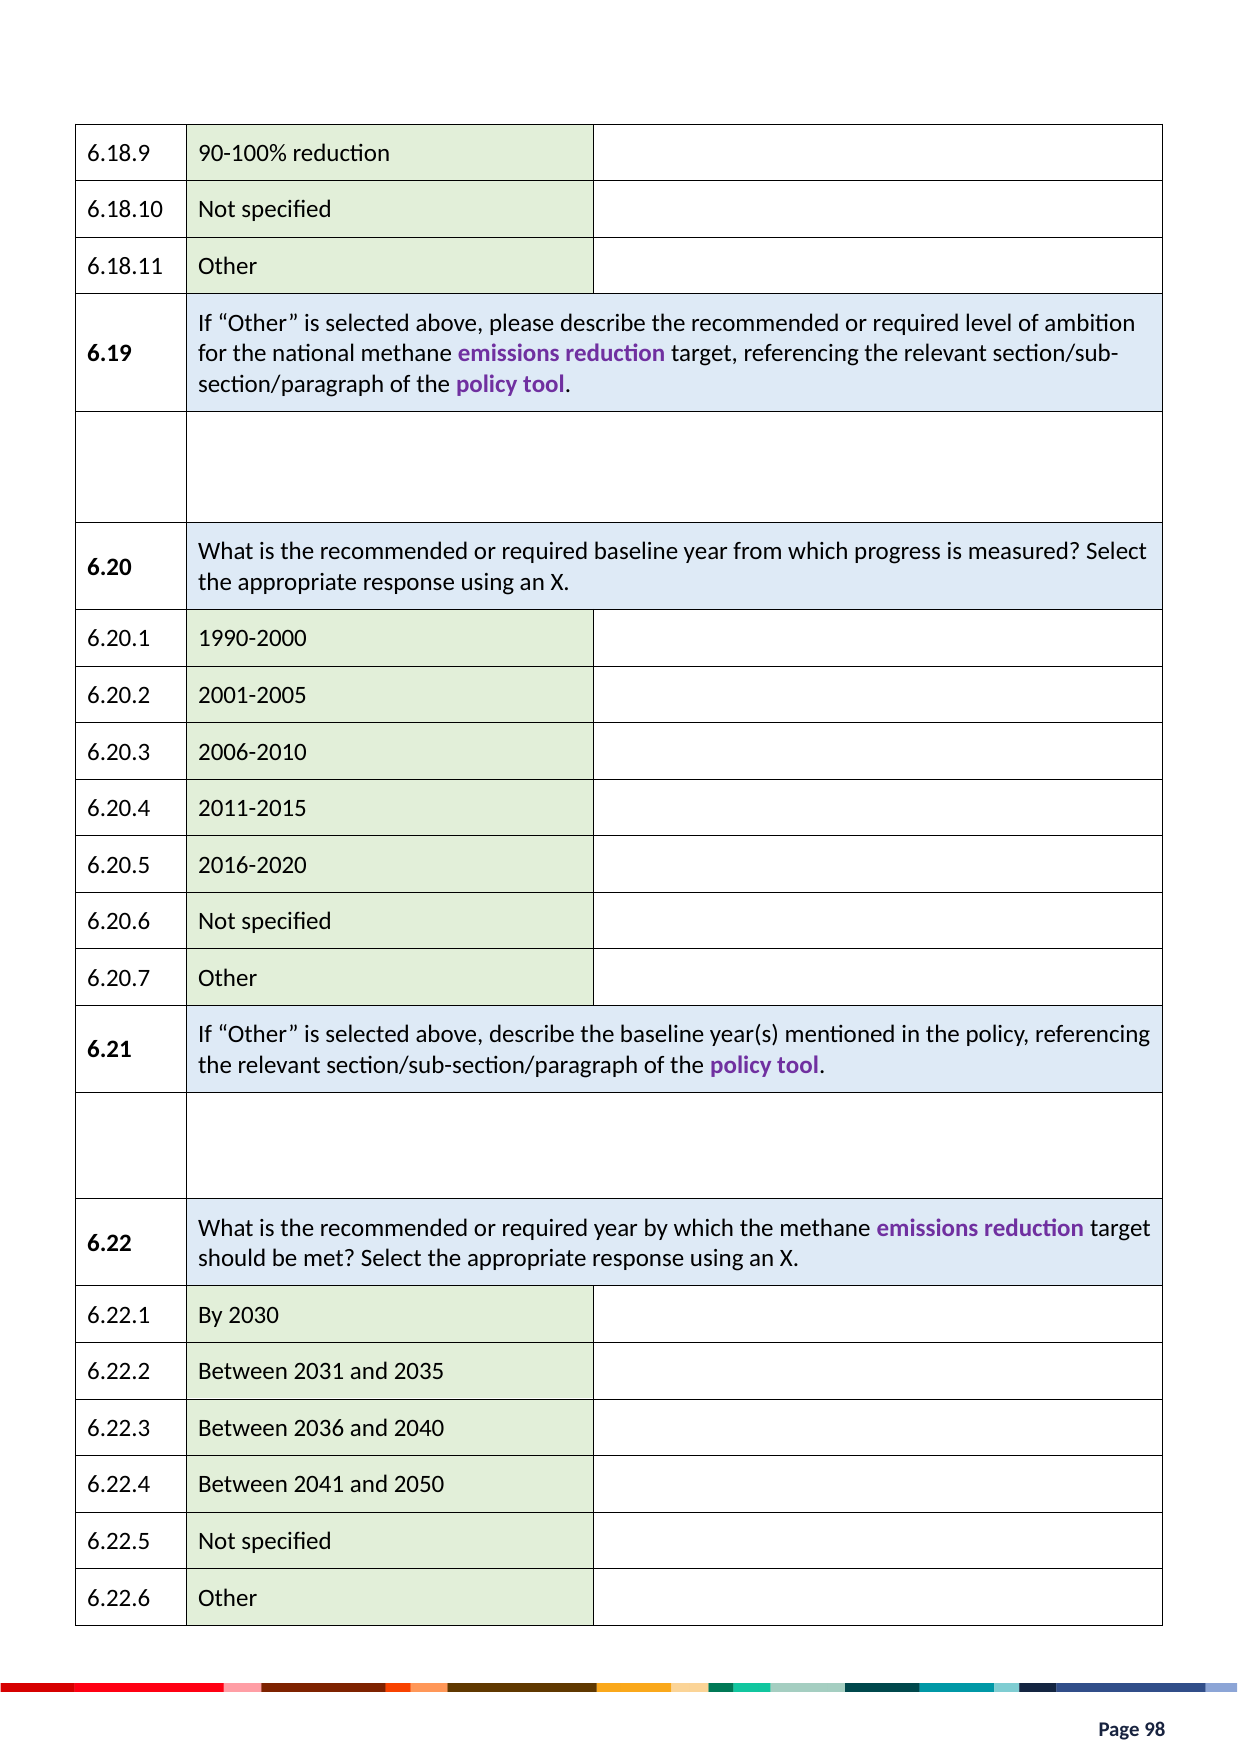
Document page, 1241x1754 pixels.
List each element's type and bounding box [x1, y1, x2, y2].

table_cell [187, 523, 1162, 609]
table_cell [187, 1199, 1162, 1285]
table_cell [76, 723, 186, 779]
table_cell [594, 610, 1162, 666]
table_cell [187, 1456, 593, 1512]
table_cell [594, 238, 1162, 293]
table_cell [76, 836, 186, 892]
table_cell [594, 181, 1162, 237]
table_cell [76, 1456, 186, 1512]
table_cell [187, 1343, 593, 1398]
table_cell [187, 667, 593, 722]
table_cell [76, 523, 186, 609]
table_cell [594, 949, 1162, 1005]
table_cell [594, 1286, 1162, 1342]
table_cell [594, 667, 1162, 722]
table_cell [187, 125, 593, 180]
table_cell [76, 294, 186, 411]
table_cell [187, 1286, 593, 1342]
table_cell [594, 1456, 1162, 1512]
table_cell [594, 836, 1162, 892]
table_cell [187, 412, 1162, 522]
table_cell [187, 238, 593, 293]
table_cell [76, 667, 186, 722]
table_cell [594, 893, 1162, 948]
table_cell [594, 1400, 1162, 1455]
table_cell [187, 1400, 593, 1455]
picture [0, 1683, 1236, 1692]
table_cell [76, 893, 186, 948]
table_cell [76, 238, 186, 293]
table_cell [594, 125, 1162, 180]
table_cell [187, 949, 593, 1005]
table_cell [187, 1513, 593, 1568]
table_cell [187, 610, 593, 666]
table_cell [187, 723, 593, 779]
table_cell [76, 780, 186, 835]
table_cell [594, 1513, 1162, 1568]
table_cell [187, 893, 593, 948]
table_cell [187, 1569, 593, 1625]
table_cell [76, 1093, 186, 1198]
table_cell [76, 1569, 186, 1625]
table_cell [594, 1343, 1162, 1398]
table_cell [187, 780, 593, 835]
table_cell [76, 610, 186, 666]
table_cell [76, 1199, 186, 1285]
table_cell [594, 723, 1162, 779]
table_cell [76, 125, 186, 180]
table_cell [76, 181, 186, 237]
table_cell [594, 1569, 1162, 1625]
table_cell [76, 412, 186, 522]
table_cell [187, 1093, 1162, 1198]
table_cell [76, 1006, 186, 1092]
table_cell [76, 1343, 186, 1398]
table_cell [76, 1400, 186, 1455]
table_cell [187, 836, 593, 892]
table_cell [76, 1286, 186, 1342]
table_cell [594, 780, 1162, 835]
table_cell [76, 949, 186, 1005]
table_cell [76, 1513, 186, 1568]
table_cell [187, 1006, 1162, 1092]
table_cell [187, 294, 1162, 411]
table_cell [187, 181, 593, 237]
